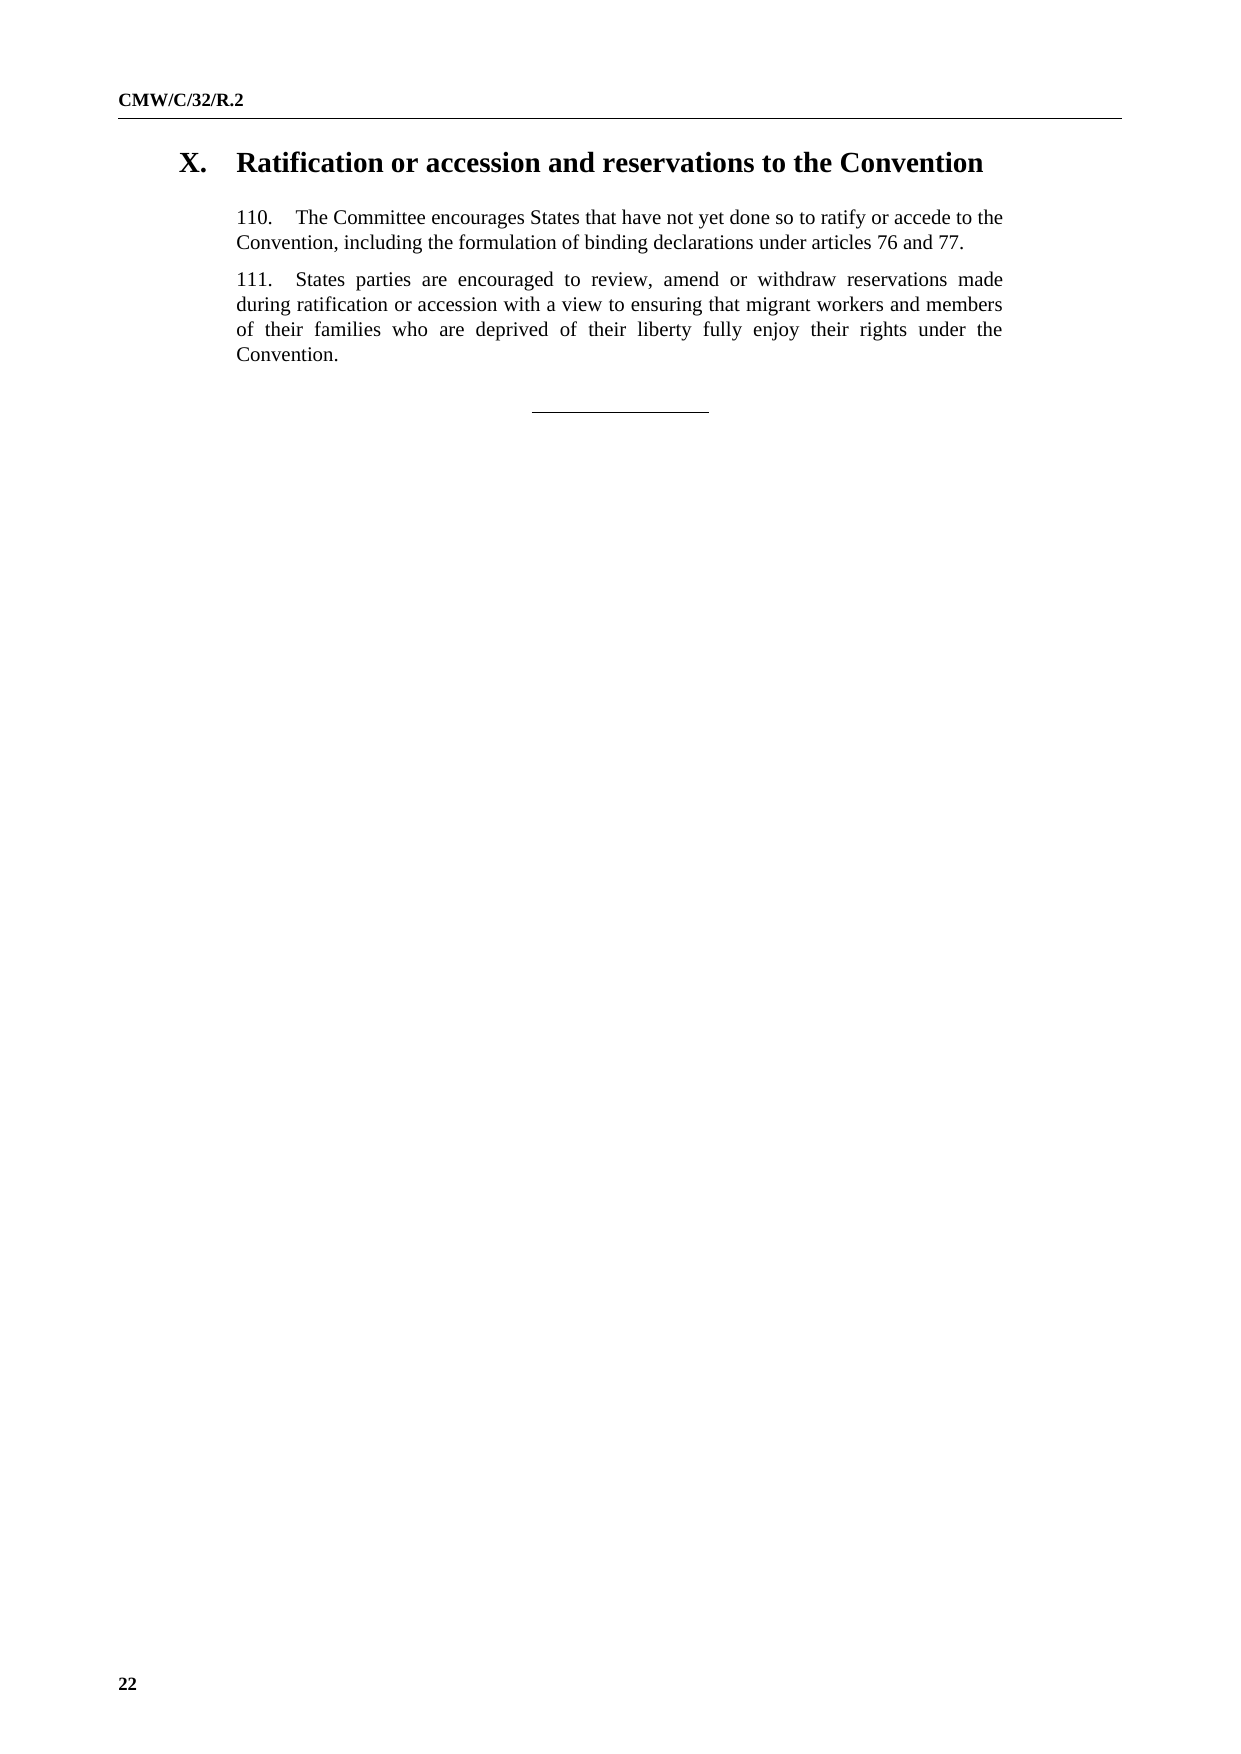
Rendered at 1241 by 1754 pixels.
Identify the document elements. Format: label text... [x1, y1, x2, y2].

text 111. States parties are encouraged to review, amend or withdraw reservations made during ratification or accession with a view to ensuring that migrant workers and members of their families who are deprived of their liberty fully enjoy their rights under the Convention. [236, 266, 1004, 366]
text 110. The Committee encourages States that have not yet done so to ratify or accede to the Convention, including the formulation of binding declarations under articles 76 and 77. [236, 204, 1004, 254]
text X. Ratification or accession and reservations to the Convention [118, 148, 1004, 179]
